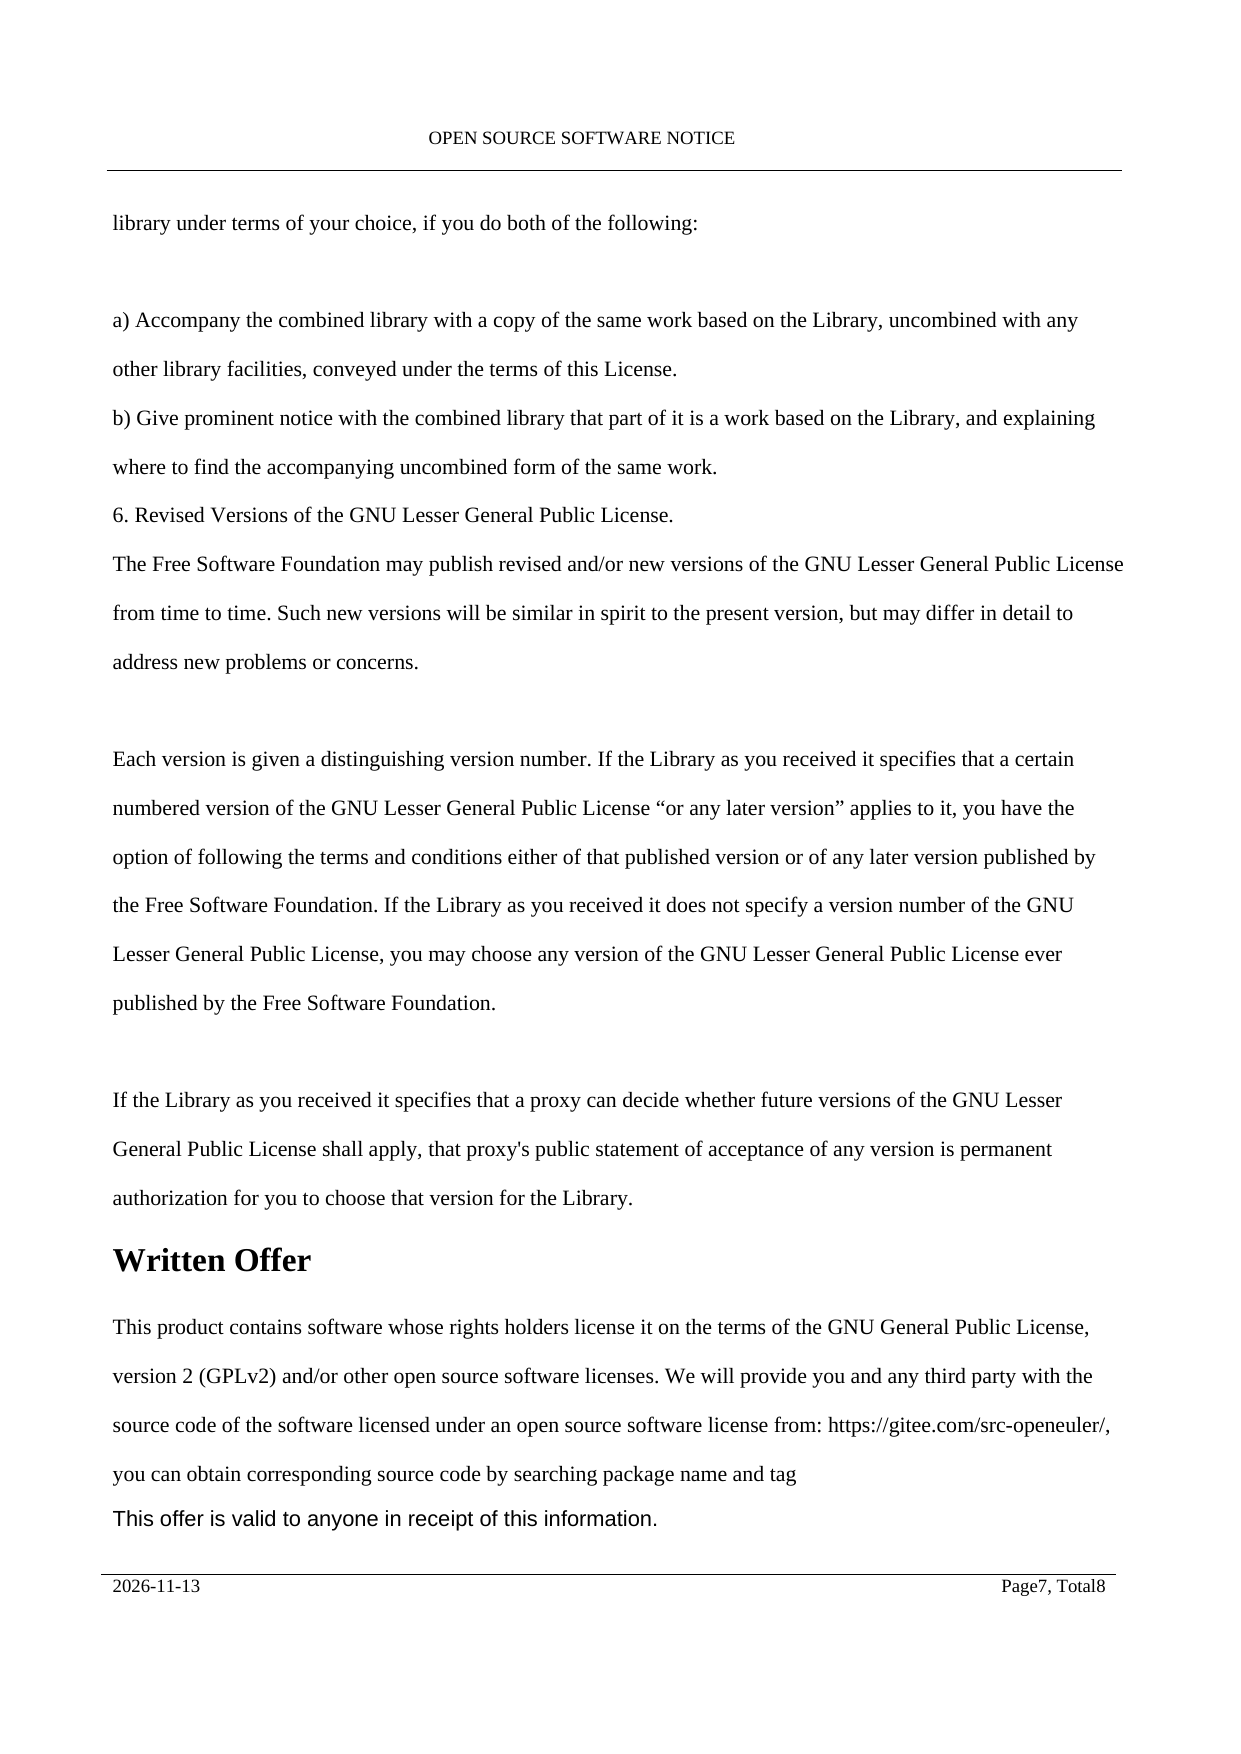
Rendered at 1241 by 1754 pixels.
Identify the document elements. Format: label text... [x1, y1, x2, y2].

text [112, 206, 1128, 1214]
text Written Offer [112, 1226, 1128, 1291]
text This offer is valid to anyone in receipt of this information. [112, 1502, 1128, 1534]
text This product contains software whose rights holders license it on the terms of the GNU General Public License, version 2 (GPLv2) and/or other open source software licenses. We will provide you and any third party with the source code of the software licensed under an open source software license from: https://gitee.com/src-openeuler/, you can obtain corresponding source code by searching package name and tag [112, 1311, 1128, 1489]
